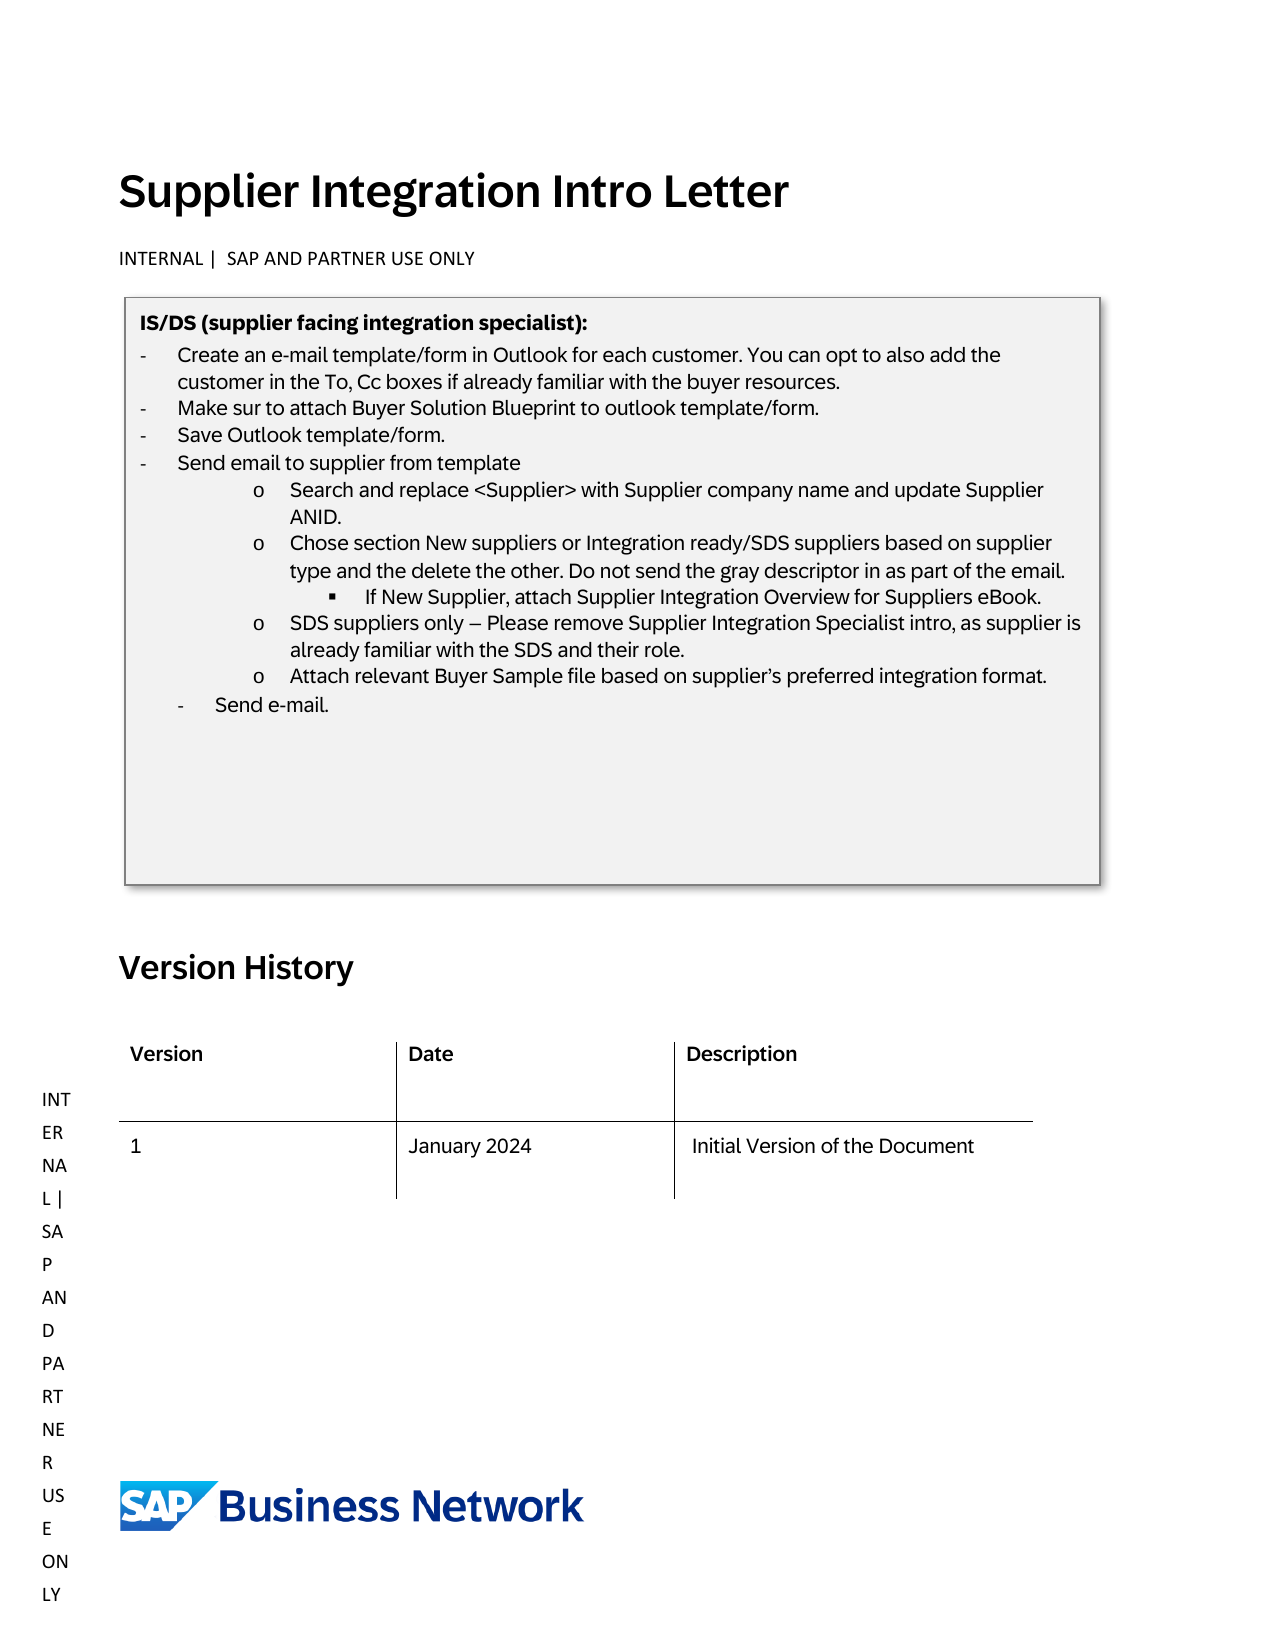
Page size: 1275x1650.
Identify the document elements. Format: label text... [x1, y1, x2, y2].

title Supplier Integration Intro Letter [119, 164, 1156, 217]
table_header Description [675, 1042, 1033, 1121]
text INTERNAL | SAP AND PARTNER USE ONLY [119, 246, 1156, 271]
picture [120, 1440, 1146, 1561]
table_cell Initial Version of the Document [675, 1122, 1033, 1199]
table_header Date [397, 1042, 674, 1121]
subtitle Version History [119, 948, 1156, 987]
table_cell 1 [119, 1122, 396, 1199]
table_header Version [119, 1042, 396, 1121]
table_cell January 2024 [397, 1122, 674, 1199]
